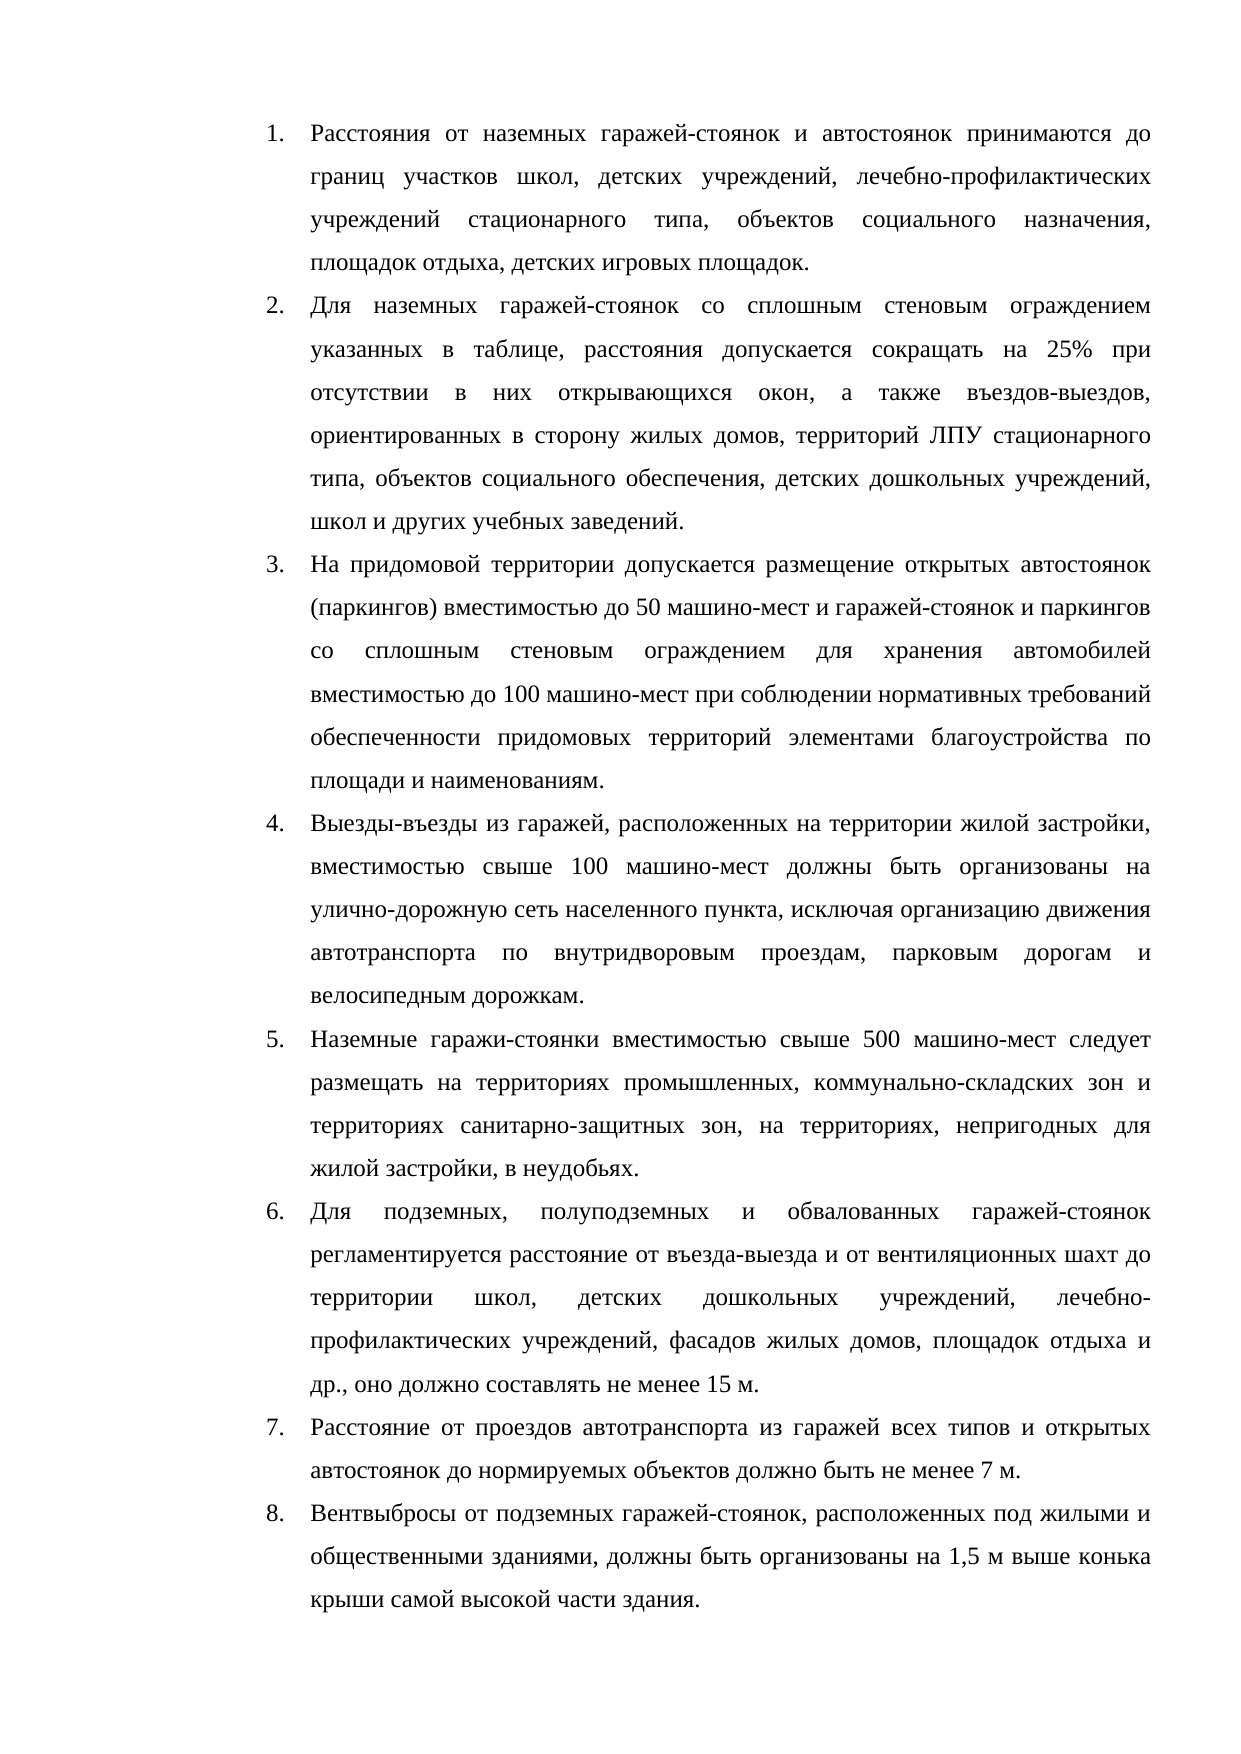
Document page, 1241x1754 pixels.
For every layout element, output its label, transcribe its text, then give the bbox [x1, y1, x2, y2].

list Наземные гаражи-стоянки вместимостью свыше 500 машино-мест следует размещать на территориях промышленных, коммунально-складских зон и территориях санитарно-защитных зон, на территориях, непригодных для жилой застройки, в неудобьях. [266, 1024, 1152, 1182]
list Выезды-въезды из гаражей, расположенных на территории жилой застройки, вместимостью свыше 100 машино-мест должны быть организованы на улично-дорожную сеть населенного пункта, исключая организацию движения автотранспорта по внутридворовым проездам, парковым дорогам и велосипедным дорожкам. [266, 808, 1152, 1009]
list Расстояние от проездов автотранспорта из гаражей всех типов и открытых автостоянок до нормируемых объектов должно быть не менее 7 м. [266, 1412, 1152, 1484]
list На придомовой территории допускается размещение открытых автостоянок (паркингов) вместимостью до 50 машино-мест и гаражей-стоянок и паркингов со сплошным стеновым ограждением для хранения автомобилей вместимостью до 100 машино-мест при соблюдении нормативных требований обеспеченности придомовых территорий элементами благоустройства по площади и наименованиям. [266, 549, 1152, 794]
list Для наземных гаражей-стоянок со сплошным стеновым ограждением указанных в таблице, расстояния допускается сокращать на 25% при отсутствии в них открывающихся окон, а также въездов-выездов, ориентированных в сторону жилых домов, территорий ЛПУ стационарного типа, объектов социального обеспечения, детских дошкольных учреждений, школ и других учебных заведений. [266, 291, 1152, 535]
list Для подземных, полуподземных и обвалованных гаражей-стоянок регламентируется расстояние от въезда-выезда и от вентиляционных шахт до территории школ, детских дошкольных учреждений, лечебно-профилактических учреждений, фасадов жилых домов, площадок отдыха и др., оно должно составлять не менее 15 м. [266, 1196, 1152, 1397]
list Расстояния от наземных гаражей-стоянок и автостоянок принимаются до границ участков школ, детских учреждений, лечебно-профилактических учреждений стационарного типа, объектов социального назначения, площадок отдыха, детских игровых площадок. [266, 118, 1152, 276]
list Вентвыбросы от подземных гаражей-стоянок, расположенных под жилыми и общественными зданиями, должны быть организованы на 1,5 м выше конька крыши самой высокой части здания. [266, 1498, 1152, 1613]
